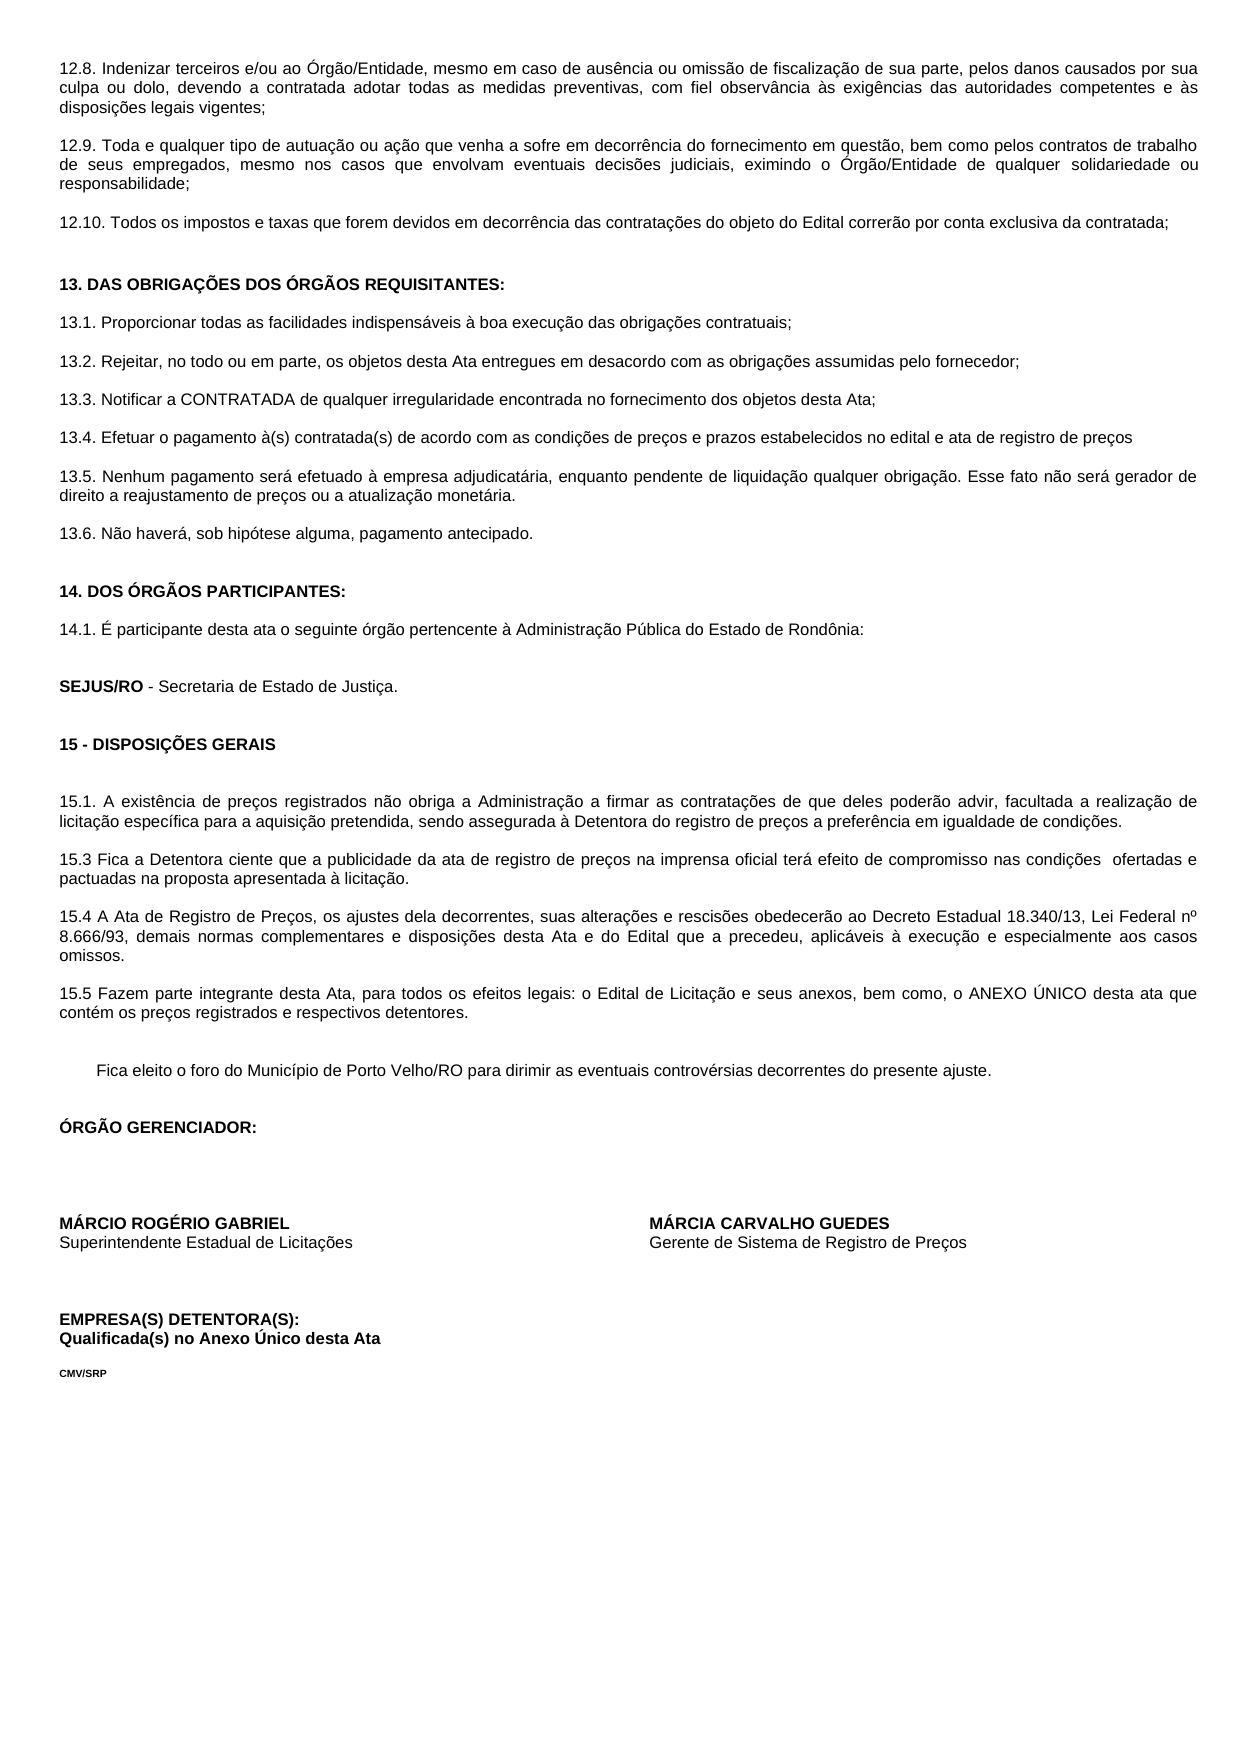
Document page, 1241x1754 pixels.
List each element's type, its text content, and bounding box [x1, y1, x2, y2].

text 15 - DISPOSIÇÕES GERAIS [59, 735, 1199, 754]
text 12.9. Toda e qualquer tipo de autuação ou ação que venha a sofre em decorrência do fornecimento em questão, bem como pelos contratos de trabalho de seus empregados, mesmo nos casos que envolvam eventuais decisões judiciais, eximindo o Órgão/Entidade de qualquer solidariedade ou responsabilidade; [59, 136, 1199, 193]
text Fica eleito o foro do Município de Porto Velho/RO para dirimir as eventuais controvérsias decorrentes do presente ajuste. [59, 1061, 1199, 1080]
text 13.1. Proporcionar todas as facilidades indispensáveis à boa execução das obrigações contratuais; [59, 313, 1199, 332]
text 15.4 A Ata de Registro de Preços, os ajustes dela decorrentes, suas alterações e rescisões obedecerão ao Decreto Estadual 18.340/13, Lei Federal nº 8.666/93, demais normas complementares e disposições desta Ata e do Edital que a precedeu, aplicáveis à execução e especialmente aos casos omissos. [59, 907, 1199, 965]
text 12.8. Indenizar terceiros e/ou ao Órgão/Entidade, mesmo em caso de ausência ou omissão de fiscalização de sua parte, pelos danos causados por sua culpa ou dolo, devendo a contratada adotar todas as medidas preventivas, com fiel observância às exigências das autoridades competentes e às disposições legais vigentes; [59, 59, 1199, 117]
text 13.5. Nenhum pagamento será efetuado à empresa adjudicatária, enquanto pendente de liquidação qualquer obrigação. Esse fato não será gerador de direito a reajustamento de preços ou a atualização monetária. [59, 466, 1199, 505]
text 15.5 Fazem parte integrante desta Ata, para todos os efeitos legais: o Edital de Licitação e seus anexos, bem como, o ANEXO ÚNICO desta ata que contém os preços registrados e respectivos detentores. [59, 984, 1199, 1022]
text 15.1. A existência de preços registrados não obriga a Administração a firmar as contratações de que deles poderão advir, facultada a realização de licitação específica para a aquisição pretendida, sendo assegurada à Detentora do registro de preços a preferência em igualdade de condições. [59, 792, 1199, 831]
text ÓRGÃO GERENCIADOR: [59, 1118, 1194, 1137]
text 13.6. Não haverá, sob hipótese alguma, pagamento antecipado. [59, 524, 1199, 543]
text 14. DOS ÓRGÃOS PARTICIPANTES: [59, 581, 1194, 601]
text Superintendente Estadual de Licitações Gerente de Sistema de Registro de Preços [59, 1233, 1194, 1252]
text SEJUS/RO - Secretaria de Estado de Justiça. [59, 677, 1199, 696]
text Qualificada(s) no Anexo Único desta Ata [59, 1329, 1194, 1348]
text 13.2. Rejeitar, no todo ou em parte, os objetos desta Ata entregues em desacordo com as obrigações assumidas pelo fornecedor; [59, 351, 1199, 371]
text 12.10. Todos os impostos e taxas que forem devidos em decorrência das contratações do objeto do Edital correrão por conta exclusiva da contratada; [59, 212, 1199, 232]
text 13.3. Notificar a CONTRATADA de qualquer irregularidade encontrada no fornecimento dos objetos desta Ata; [59, 390, 1199, 409]
text 13. DAS OBRIGAÇÕES DOS ÓRGÃOS REQUISITANTES: [59, 275, 1199, 294]
text 14.1. É participante desta ata o seguinte órgão pertencente à Administração Pública do Estado de Rondônia: [59, 620, 1194, 639]
text MÁRCIO ROGÉRIO GABRIEL MÁRCIA CARVALHO GUEDES [59, 1214, 1194, 1233]
text EMPRESA(S) DETENTORA(S): [59, 1310, 1194, 1329]
text 15.3 Fica a Detentora ciente que a publicidade da ata de registro de preços na imprensa oficial terá efeito de compromisso nas condições ofertadas e pactuadas na proposta apresentada à licitação. [59, 850, 1199, 888]
text 13.4. Efetuar o pagamento à(s) contratada(s) de acordo com as condições de preços e prazos estabelecidos no edital e ata de registro de preços [59, 428, 1199, 447]
